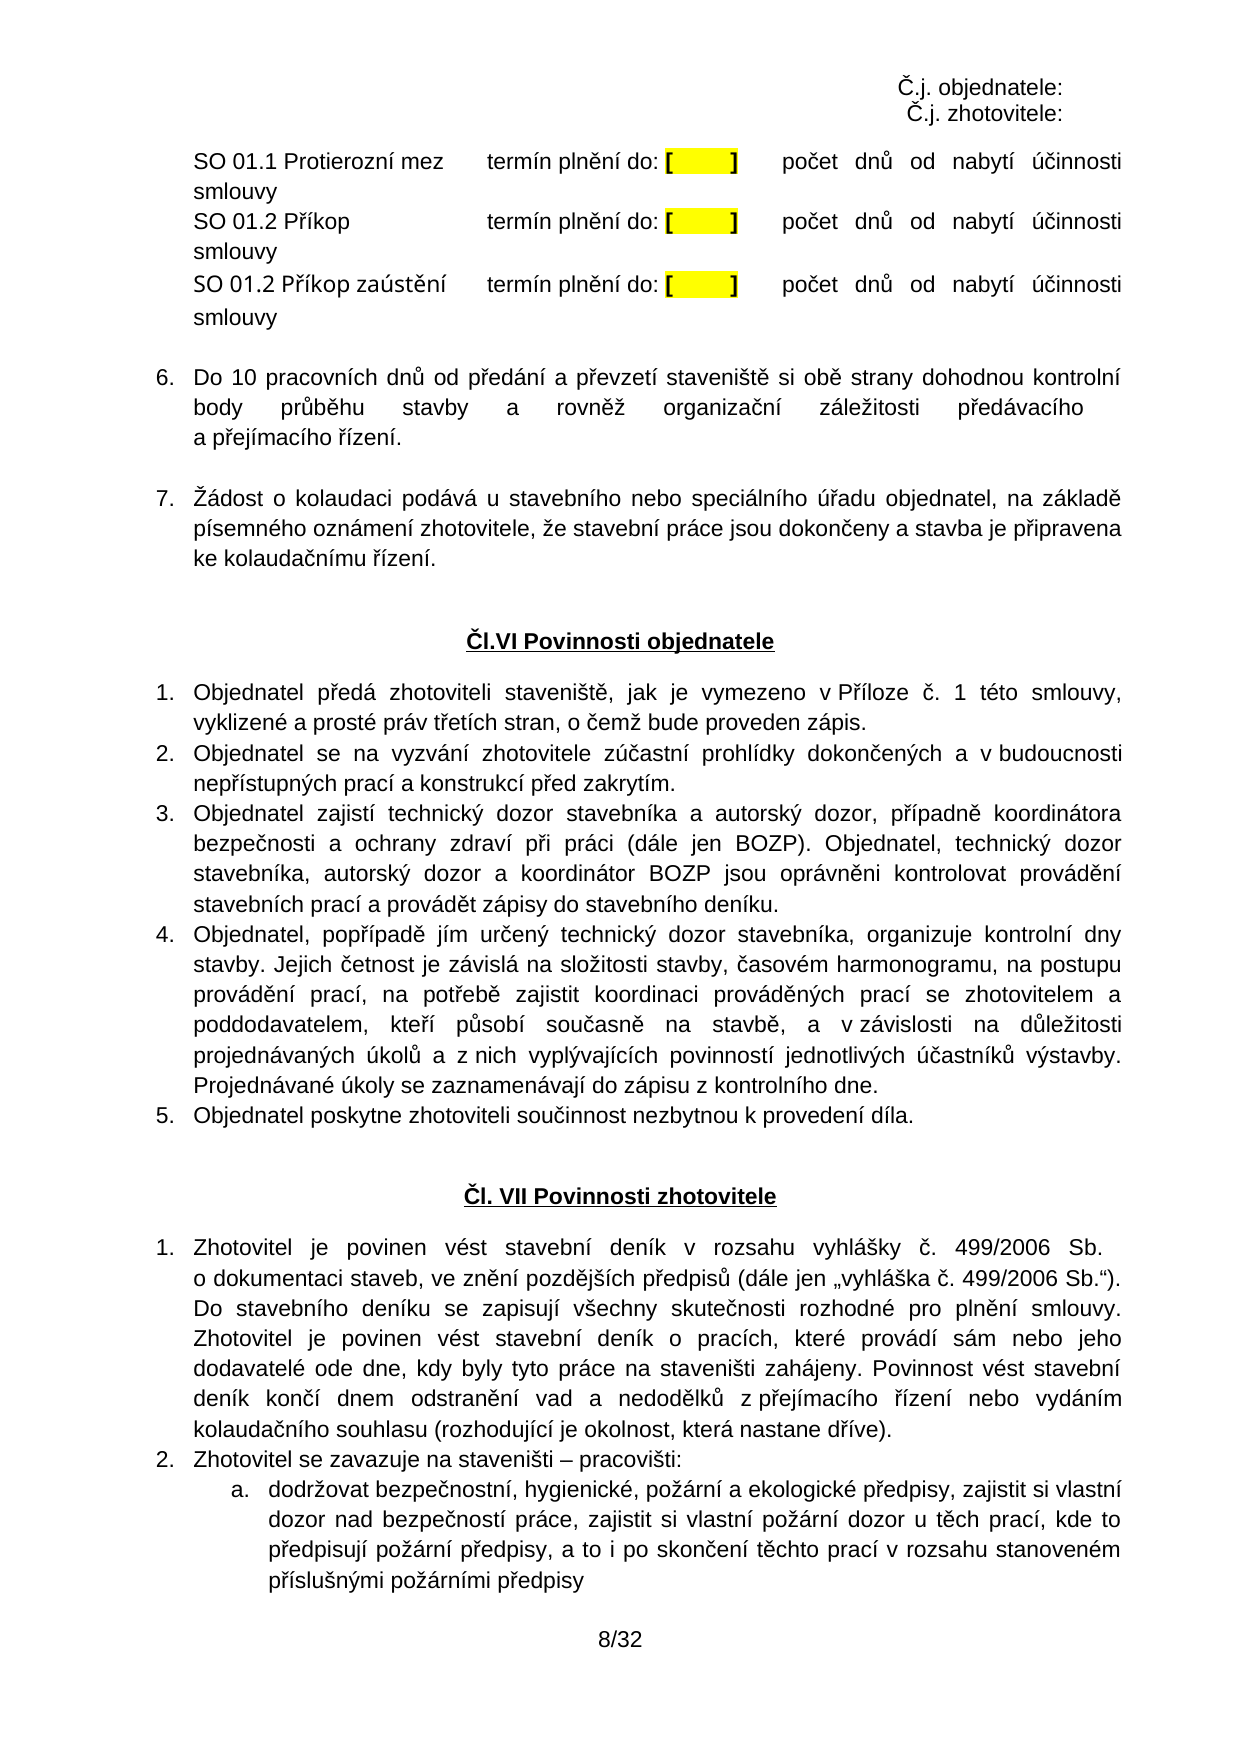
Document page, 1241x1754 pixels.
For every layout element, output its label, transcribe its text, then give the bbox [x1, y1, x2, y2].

list SO 01.2 Příkop termín plnění do: [ ] počet dnů od nabytí účinnosti smlouvy [193, 208, 1122, 264]
list Objednatel, popřípadě jím určený technický dozor stavebníka, organizuje kontrolní dny stavby. Jejich četnost je závislá na složitosti stavby, časovém harmonogramu, na postupu provádění prací, na potřebě zajistit koordinaci prováděných prací se zhotovitelem a poddodavatelem, kteří působí současně na stavbě, a v závislosti na důležitosti projednávaných úkolů a z nich vyplývajících povinností jednotlivých účastníků výstavby. Projednávané úkoly se zaznamenávají do zápisu z kontrolního dne. [156, 921, 1122, 1098]
list Objednatel zajistí technický dozor stavebníka a autorský dozor, případně koordinátora bezpečnosti a ochrany zdraví při práci (dále jen BOZP). Objednatel, technický dozor stavebníka, autorský dozor a koordinátor BOZP jsou oprávněni kontrolovat provádění stavebních prací a provádět zápisy do stavebního deníku. [156, 800, 1122, 917]
list Objednatel poskytne zhotoviteli součinnost nezbytnou k provedení díla. [156, 1102, 1122, 1128]
text Čl.VI Povinnosti objednatele [118, 628, 1122, 654]
list Zhotovitel je povinen vést stavební deník v rozsahu vyhlášky č. 499/2006 Sb. o dokumentaci staveb, ve znění pozdějších předpisů (dále jen „vyhláška č. 499/2006 Sb.“). Do stavebního deníku se zapisují všechny skutečnosti rozhodné pro plnění smlouvy. Zhotovitel je povinen vést stavební deník o pracích, které provádí sám nebo jeho dodavatelé ode dne, kdy byly tyto práce na staveništi zahájeny. Povinnost vést stavební deník končí dnem odstranění vad a nedodělků z přejímacího řízení nebo vydáním kolaudačního souhlasu (rozhodující je okolnost, která nastane dříve). [156, 1234, 1122, 1442]
list SO 01.1 Protierozní mez termín plnění do: [ ] počet dnů od nabytí účinnosti smlouvy [193, 148, 1122, 204]
list dodržovat bezpečnostní, hygienické, požární a ekologické předpisy, zajistit si vlastní dozor nad bezpečností práce, zajistit si vlastní požární dozor u těch prací, kde to předpisují požární předpisy, a to i po skončení těchto prací v rozsahu stanoveném příslušnými požárními předpisy [231, 1476, 1122, 1593]
list SO 01.2 Příkop zaústění termín plnění do: [ ] počet dnů od nabytí účinnosti smlouvy [193, 268, 1122, 330]
list Žádost o kolaudaci podává u stavebního nebo speciálního úřadu objednatel, na základě písemného oznámení zhotovitele, že stavební práce jsou dokončeny a stavba je připravena ke kolaudačnímu řízení. [156, 485, 1122, 572]
list Do 10 pracovních dnů od předání a převzetí staveniště si obě strany dohodnou kontrolní body průběhu stavby a rovněž organizační záležitosti předávacího a přejímacího řízení. [156, 364, 1122, 451]
text Čl. VII Povinnosti zhotovitele [118, 1183, 1122, 1210]
list Objednatel se na vyzvání zhotovitele zúčastní prohlídky dokončených a v budoucnosti nepřístupných prací a konstrukcí před zakrytím. [156, 739, 1122, 796]
list Objednatel předá zhotoviteli staveniště, jak je vymezeno v Příloze č. 1 této smlouvy, vyklizené a prosté práv třetích stran, o čemž bude proveden zápis. [156, 679, 1122, 736]
list Zhotovitel se zavazuje na staveništi – pracovišti: [156, 1446, 1122, 1472]
